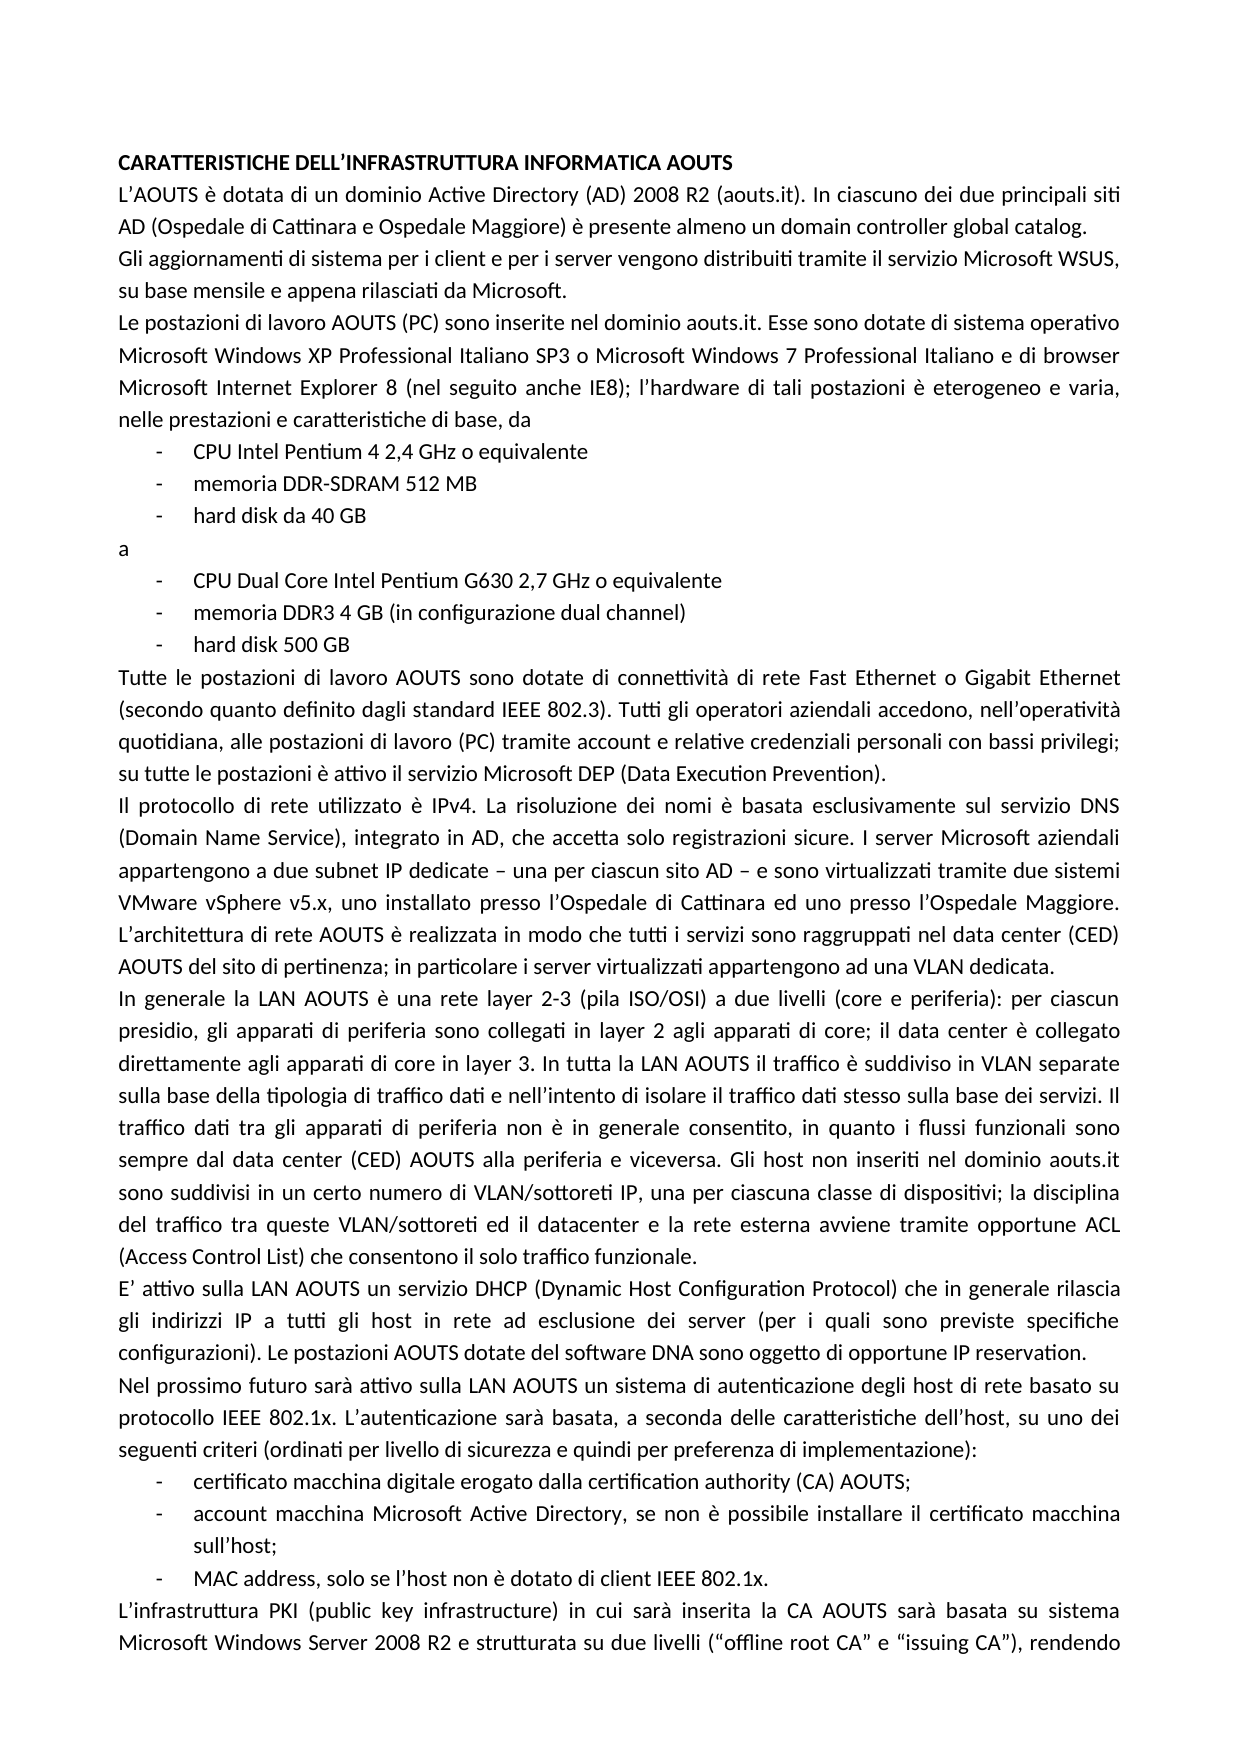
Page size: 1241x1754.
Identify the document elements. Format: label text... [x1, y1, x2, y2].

list hard disk da 40 GB [156, 502, 1122, 530]
list memoria DDR-SDRAM 512 MB [156, 469, 1122, 497]
text a [118, 534, 1122, 562]
text L’AOUTS è dotata di un dominio Active Directory (AD) 2008 R2 (aouts.it). In ciascuno dei due principali siti AD (Ospedale di Cattinara e Ospedale Maggiore) è presente almeno un domain controller global catalog. [118, 180, 1122, 240]
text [118, 1596, 1122, 1656]
list MAC address, solo se l’host non è dotato di client IEEE 802.1x. [156, 1564, 1122, 1592]
list memoria DDR3 4 GB (in configurazione dual channel) [156, 598, 1122, 626]
text Il protocollo di rete utilizzato è IPv4. La risoluzione dei nomi è basata esclusivamente sul servizio DNS (Domain Name Service), integrato in AD, che accetta solo registrazioni sicure. I server Microsoft aziendali appartengono a due subnet IP dedicate – una per ciascun sito AD – e sono virtualizzati tramite due sistemi VMware vSphere v5.x, uno installato presso l’Ospedale di Cattinara ed uno presso l’Ospedale Maggiore. L’architettura di rete AOUTS è realizzata in modo che tutti i servizi sono raggruppati nel data center (CED) AOUTS del sito di pertinenza; in particolare i server virtualizzati appartengono ad una VLAN dedicata. [118, 791, 1122, 980]
text CARATTERISTICHE DELL’INFRASTRUTTURA INFORMATICA AOUTS [118, 148, 1122, 176]
list CPU Dual Core Intel Pentium G630 2,7 GHz o equivalente [156, 566, 1122, 594]
text Tutte le postazioni di lavoro AOUTS sono dotate di connettività di rete Fast Ethernet o Gigabit Ethernet (secondo quanto definito dagli standard IEEE 802.3). Tutti gli operatori aziendali accedono, nell’operatività quotidiana, alle postazioni di lavoro (PC) tramite account e relative credenziali personali con bassi privilegi; su tutte le postazioni è attivo il servizio Microsoft DEP (Data Execution Prevention). [118, 663, 1122, 787]
list hard disk 500 GB [156, 630, 1122, 658]
text Gli aggiornamenti di sistema per i client e per i server vengono distribuiti tramite il servizio Microsoft WSUS, su base mensile e appena rilasciati da Microsoft. [118, 244, 1122, 304]
list certificato macchina digitale erogato dalla certification authority (CA) AOUTS; [156, 1467, 1122, 1495]
text Le postazioni di lavoro AOUTS (PC) sono inserite nel dominio aouts.it. Esse sono dotate di sistema operativo Microsoft Windows XP Professional Italiano SP3 o Microsoft Windows 7 Professional Italiano e di browser Microsoft Internet Explorer 8 (nel seguito anche IE8); l’hardware di tali postazioni è eterogeneo e varia, nelle prestazioni e caratteristiche di base, da [118, 308, 1122, 433]
list account macchina Microsoft Active Directory, se non è possibile installare il certificato macchina sull’host; [156, 1499, 1122, 1560]
text In generale la LAN AOUTS è una rete layer 2-3 (pila ISO/OSI) a due livelli (core e periferia): per ciascun presidio, gli apparati di periferia sono collegati in layer 2 agli apparati di core; il data center è collegato direttamente agli apparati di core in layer 3. In tutta la LAN AOUTS il traffico è suddiviso in VLAN separate sulla base della tipologia di traffico dati e nell’intento di isolare il traffico dati stesso sulla base dei servizi. Il traffico dati tra gli apparati di periferia non è in generale consentito, in quanto i flussi funzionali sono sempre dal data center (CED) AOUTS alla periferia e viceversa. Gli host non inseriti nel dominio aouts.it sono suddivisi in un certo numero di VLAN/sottoreti IP, una per ciascuna classe di dispositivi; la disciplina del traffico tra queste VLAN/sottoreti ed il datacenter e la rete esterna avviene tramite opportune ACL (Access Control List) che consentono il solo traffico funzionale. [118, 984, 1122, 1270]
text E’ attivo sulla LAN AOUTS un servizio DHCP (Dynamic Host Configuration Protocol) che in generale rilascia gli indirizzi IP a tutti gli host in rete ad esclusione dei server (per i quali sono previste specifiche configurazioni). Le postazioni AOUTS dotate del software DNA sono oggetto di opportune IP reservation. [118, 1274, 1122, 1367]
text Nel prossimo futuro sarà attivo sulla LAN AOUTS un sistema di autenticazione degli host di rete basato su protocollo IEEE 802.1x. L’autenticazione sarà basata, a seconda delle caratteristiche dell’host, su uno dei seguenti criteri (ordinati per livello di sicurezza e quindi per preferenza di implementazione): [118, 1371, 1122, 1463]
list CPU Intel Pentium 4 2,4 GHz o equivalente [156, 437, 1122, 465]
